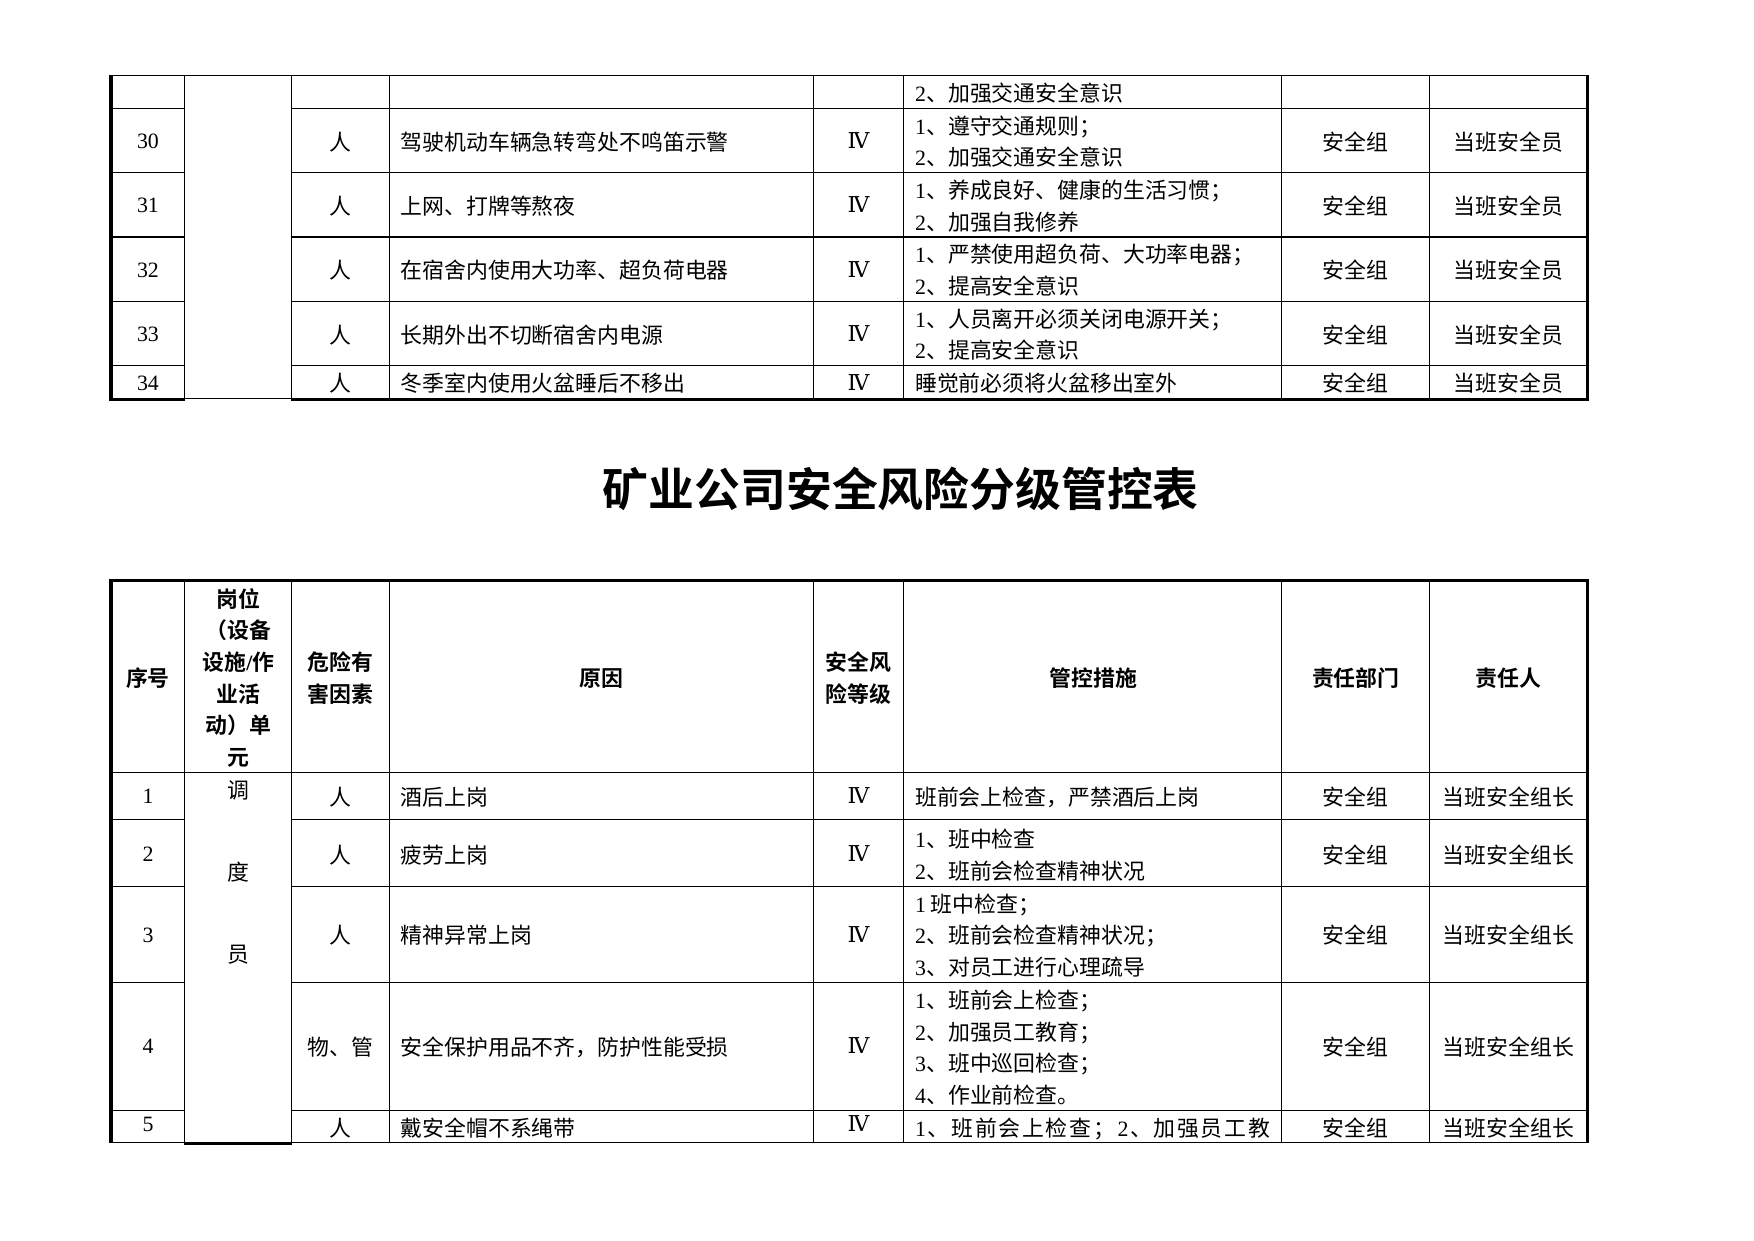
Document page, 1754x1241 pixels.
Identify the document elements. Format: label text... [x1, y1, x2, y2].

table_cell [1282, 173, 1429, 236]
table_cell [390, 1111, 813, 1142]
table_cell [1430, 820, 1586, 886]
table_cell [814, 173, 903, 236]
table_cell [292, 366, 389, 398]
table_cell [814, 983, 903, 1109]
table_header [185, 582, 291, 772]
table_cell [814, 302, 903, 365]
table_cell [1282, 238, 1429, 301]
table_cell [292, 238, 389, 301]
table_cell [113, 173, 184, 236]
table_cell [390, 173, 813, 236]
text 矿业公司安全风险分级管控表 [122, 454, 1679, 520]
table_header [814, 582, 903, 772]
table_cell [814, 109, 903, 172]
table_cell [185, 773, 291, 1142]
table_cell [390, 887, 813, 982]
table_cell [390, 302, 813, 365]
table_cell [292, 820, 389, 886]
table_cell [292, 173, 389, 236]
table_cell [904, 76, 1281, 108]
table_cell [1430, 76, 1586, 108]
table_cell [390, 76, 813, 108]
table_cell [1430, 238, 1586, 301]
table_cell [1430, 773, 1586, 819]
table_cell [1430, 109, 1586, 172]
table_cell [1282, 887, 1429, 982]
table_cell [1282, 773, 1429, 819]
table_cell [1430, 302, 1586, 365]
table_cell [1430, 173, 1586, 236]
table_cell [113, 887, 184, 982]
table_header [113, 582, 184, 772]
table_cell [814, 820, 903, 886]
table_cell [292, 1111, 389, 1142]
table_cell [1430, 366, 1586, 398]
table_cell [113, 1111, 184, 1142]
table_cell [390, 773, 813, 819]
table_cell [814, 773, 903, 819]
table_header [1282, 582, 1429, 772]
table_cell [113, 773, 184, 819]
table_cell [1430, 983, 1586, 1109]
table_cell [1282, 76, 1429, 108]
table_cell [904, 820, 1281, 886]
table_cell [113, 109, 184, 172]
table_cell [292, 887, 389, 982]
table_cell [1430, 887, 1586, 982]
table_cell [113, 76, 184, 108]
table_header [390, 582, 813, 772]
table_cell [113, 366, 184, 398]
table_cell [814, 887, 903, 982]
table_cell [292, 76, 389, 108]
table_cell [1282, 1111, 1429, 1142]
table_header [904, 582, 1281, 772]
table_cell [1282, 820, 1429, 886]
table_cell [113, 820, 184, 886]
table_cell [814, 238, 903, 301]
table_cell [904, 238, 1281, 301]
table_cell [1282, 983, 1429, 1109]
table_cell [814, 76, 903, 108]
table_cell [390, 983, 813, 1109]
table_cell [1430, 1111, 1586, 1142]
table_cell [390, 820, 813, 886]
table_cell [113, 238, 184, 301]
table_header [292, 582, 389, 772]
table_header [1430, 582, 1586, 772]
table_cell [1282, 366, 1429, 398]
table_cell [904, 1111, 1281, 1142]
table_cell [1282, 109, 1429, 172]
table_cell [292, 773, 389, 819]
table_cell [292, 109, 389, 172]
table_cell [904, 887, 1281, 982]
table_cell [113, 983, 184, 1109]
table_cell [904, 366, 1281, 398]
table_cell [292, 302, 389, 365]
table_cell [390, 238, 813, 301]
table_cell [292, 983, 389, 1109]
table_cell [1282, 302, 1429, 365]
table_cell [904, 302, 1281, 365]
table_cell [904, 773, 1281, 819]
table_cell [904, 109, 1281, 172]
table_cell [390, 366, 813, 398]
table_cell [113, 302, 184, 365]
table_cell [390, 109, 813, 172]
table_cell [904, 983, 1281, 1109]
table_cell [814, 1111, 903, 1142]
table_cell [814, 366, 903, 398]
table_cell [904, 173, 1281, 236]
